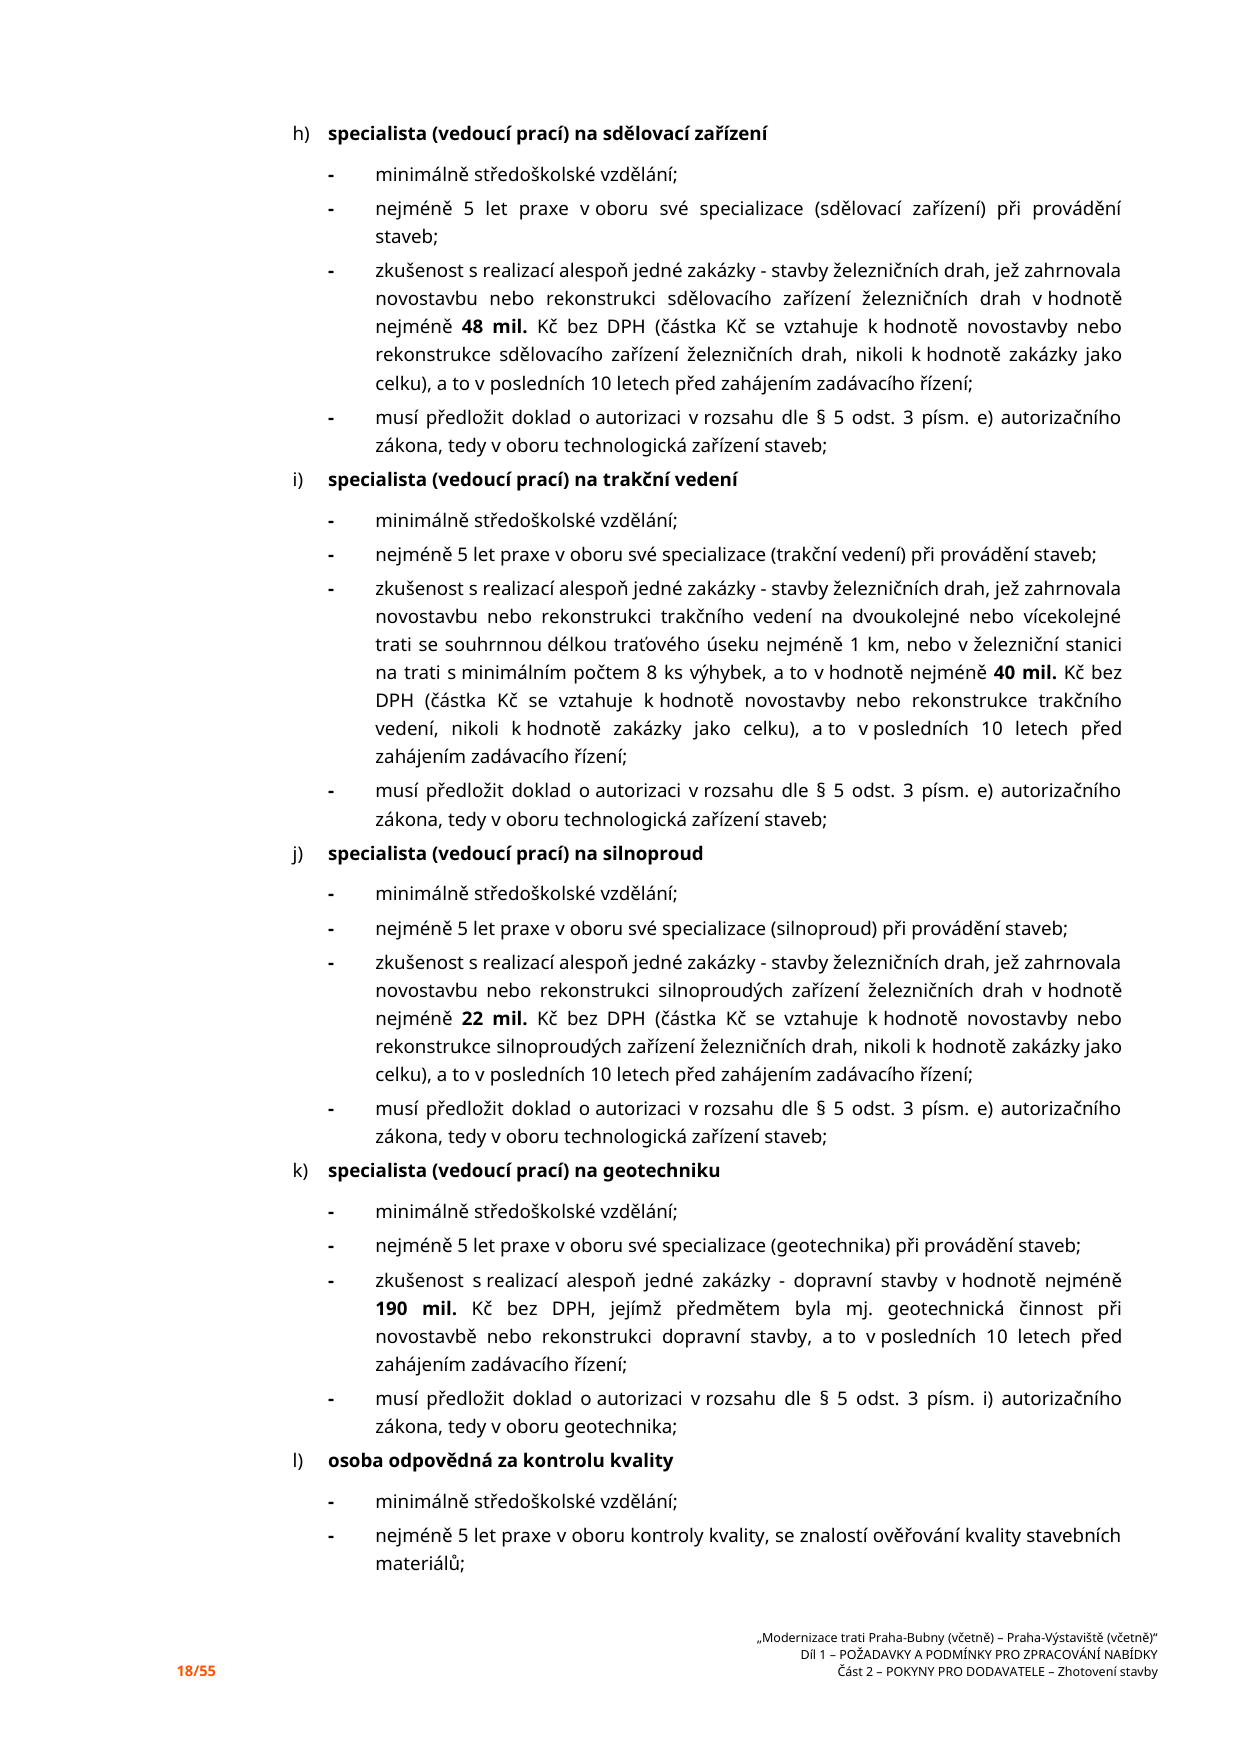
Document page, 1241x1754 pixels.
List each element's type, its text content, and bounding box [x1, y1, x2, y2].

text nejméně 5 let praxe v oboru své specializace (geotechnika) při provádění staveb; [328, 1233, 1122, 1258]
text musí předložit doklad o autorizaci v rozsahu dle § 5 odst. 3 písm. i) autorizačního zákona, tedy v oboru geotechnika; [328, 1385, 1122, 1439]
text zkušenost s realizací alespoň jedné zakázky - dopravní stavby v hodnotě nejméně 190 mil. Kč bez DPH, jejímž předmětem byla mj. geotechnická činnost při novostavbě nebo rekonstrukci dopravní stavby, a to v posledních 10 letech před zahájením zadávacího řízení; [328, 1267, 1122, 1376]
text zkušenost s realizací alespoň jedné zakázky - stavby železničních drah, jež zahrnovala novostavbu nebo rekonstrukci sdělovacího zařízení železničních drah v hodnotě nejméně 48 mil. Kč bez DPH (částka Kč se vztahuje k hodnotě novostavby nebo rekonstrukce sdělovacího zařízení železničních drah, nikoli k hodnotě zakázky jako celku), a to v posledních 10 letech před zahájením zadávacího řízení; [328, 258, 1122, 395]
text osoba odpovědná za kontrolu kvality [292, 1447, 1122, 1473]
text specialista (vedoucí prací) na sdělovací zařízení [292, 121, 1122, 146]
text specialista (vedoucí prací) na trakční vedení [292, 466, 1122, 492]
text zkušenost s realizací alespoň jedné zakázky - stavby železničních drah, jež zahrnovala novostavbu nebo rekonstrukci trakčního vedení na dvoukolejné nebo vícekolejné trati se souhrnnou délkou traťového úseku nejméně 1 km, nebo v železniční stanici na trati s minimálním počtem 8 ks výhybek, a to v hodnotě nejméně 40 mil. Kč bez DPH (částka Kč se vztahuje k hodnotě novostavby nebo rekonstrukce trakčního vedení, nikoli k hodnotě zakázky jako celku), a to v posledních 10 letech před zahájením zadávacího řízení; [328, 575, 1122, 769]
text nejméně 5 let praxe v oboru kontroly kvality, se znalostí ověřování kvality stavebních materiálů; [328, 1522, 1122, 1576]
text nejméně 5 let praxe v oboru své specializace (sdělovací zařízení) při provádění staveb; [328, 195, 1122, 249]
text zkušenost s realizací alespoň jedné zakázky - stavby železničních drah, jež zahrnovala novostavbu nebo rekonstrukci silnoproudých zařízení železničních drah v hodnotě nejméně 22 mil. Kč bez DPH (částka Kč se vztahuje k hodnotě novostavby nebo rekonstrukce silnoproudých zařízení železničních drah, nikoli k hodnotě zakázky jako celku), a to v posledních 10 letech před zahájením zadávacího řízení; [328, 949, 1122, 1087]
text specialista (vedoucí prací) na geotechniku [292, 1158, 1122, 1183]
text minimálně středoškolské vzdělání; [328, 881, 1122, 906]
text minimálně středoškolské vzdělání; [328, 1488, 1122, 1513]
text minimálně středoškolské vzdělání; [328, 507, 1122, 532]
text minimálně středoškolské vzdělání; [328, 161, 1122, 187]
text minimálně středoškolské vzdělání; [328, 1198, 1122, 1224]
text musí předložit doklad o autorizaci v rozsahu dle § 5 odst. 3 písm. e) autorizačního zákona, tedy v oboru technologická zařízení staveb; [328, 1096, 1122, 1149]
text nejméně 5 let praxe v oboru své specializace (trakční vedení) při provádění staveb; [328, 541, 1122, 567]
text specialista (vedoucí prací) na silnoproud [292, 840, 1122, 866]
text musí předložit doklad o autorizaci v rozsahu dle § 5 odst. 3 písm. e) autorizačního zákona, tedy v oboru technologická zařízení staveb; [328, 778, 1122, 831]
text nejméně 5 let praxe v oboru své specializace (silnoproud) při provádění staveb; [328, 915, 1122, 940]
text musí předložit doklad o autorizaci v rozsahu dle § 5 odst. 3 písm. e) autorizačního zákona, tedy v oboru technologická zařízení staveb; [328, 404, 1122, 458]
